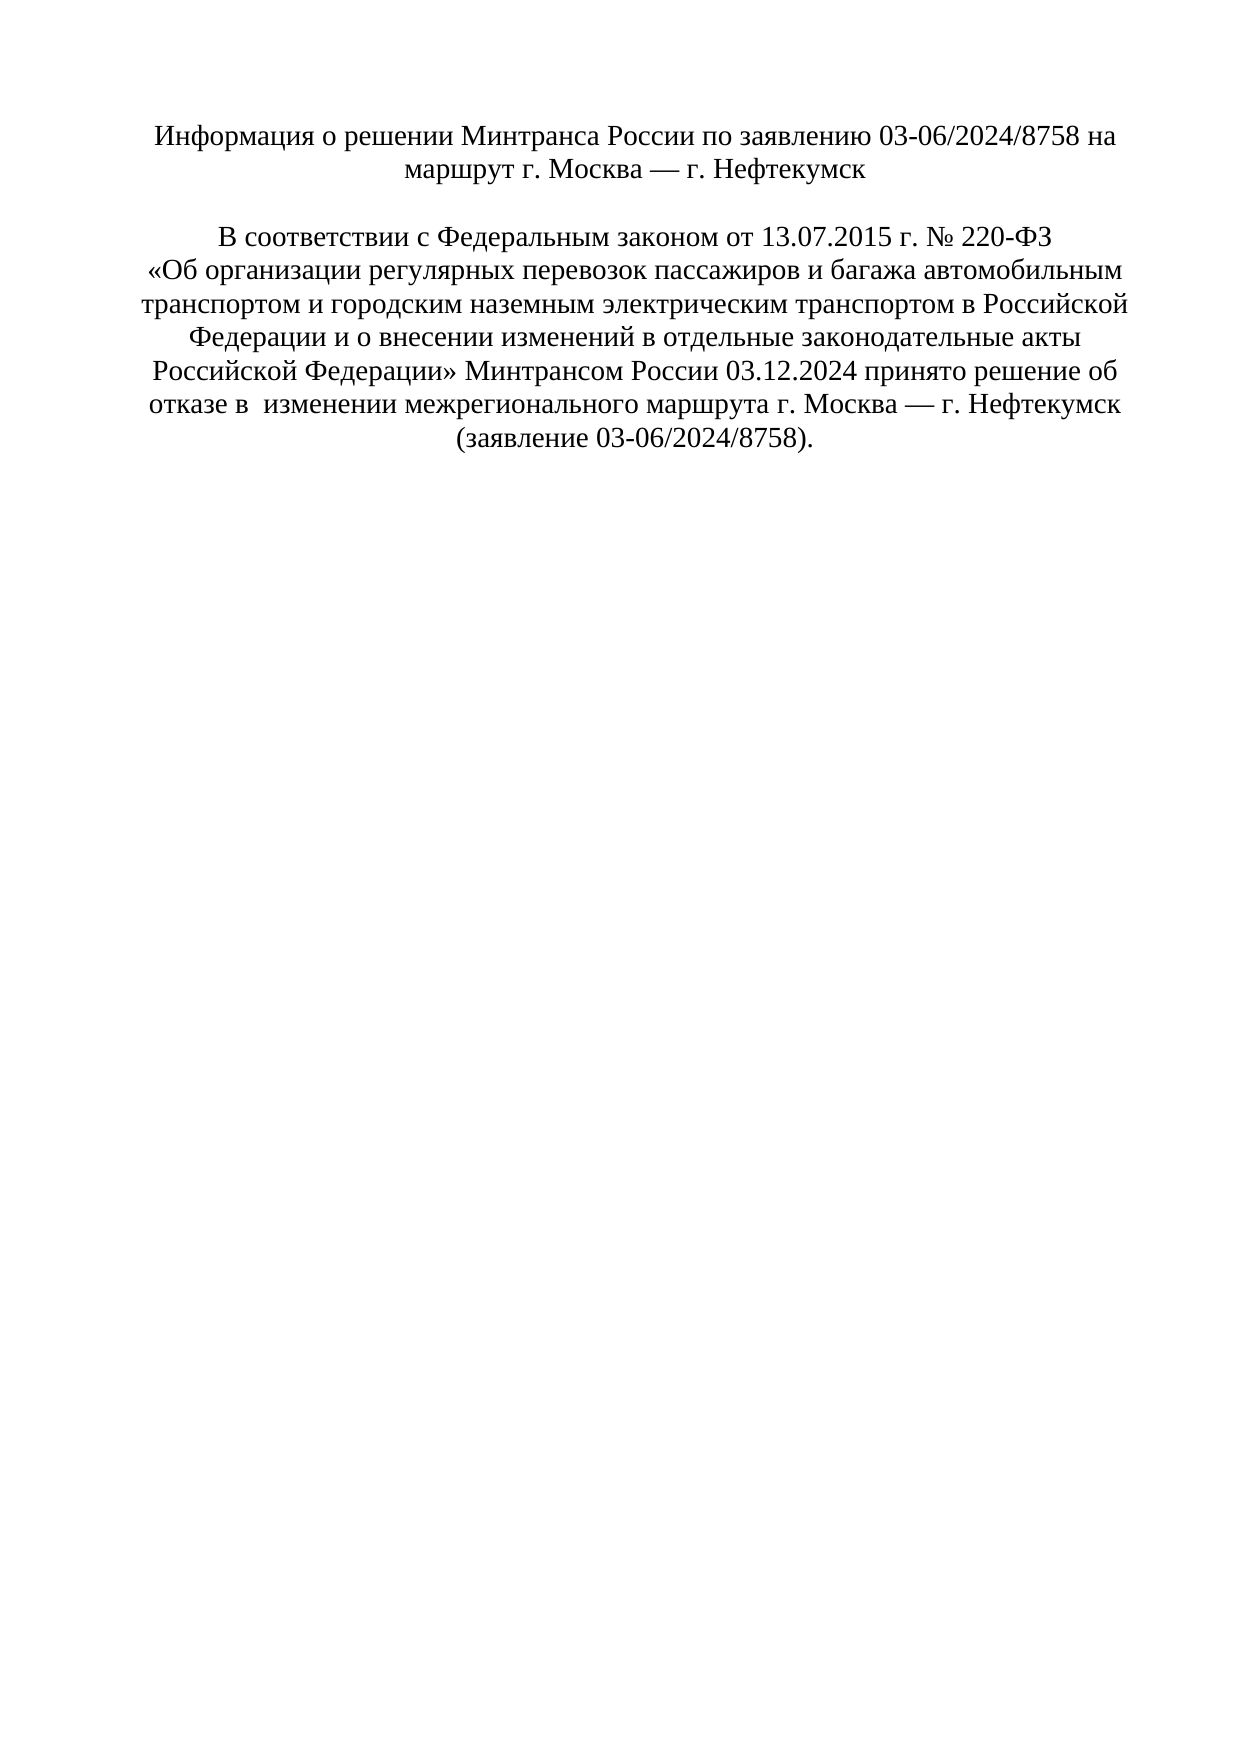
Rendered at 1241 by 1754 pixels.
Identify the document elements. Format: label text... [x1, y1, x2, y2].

text Информация о решении Минтранса России по заявлению 03-06/2024/8758 на маршрут г. Москва — г. Нефтекумск [118, 118, 1152, 185]
text В соответствии с Федеральным законом от 13.07.2015 г. № 220-ФЗ «Об организации регулярных перевозок пассажиров и багажа автомобильным транспортом и городским наземным электрическим транспортом в Российской Федерации и о внесении изменений в отдельные законодательные акты Российской Федерации» Минтрансом России 03.12.2024 принято решение об отказе в изменении межрегионального маршрута г. Москва — г. Нефтекумск (заявление 03-06/2024/8758). [118, 219, 1152, 453]
